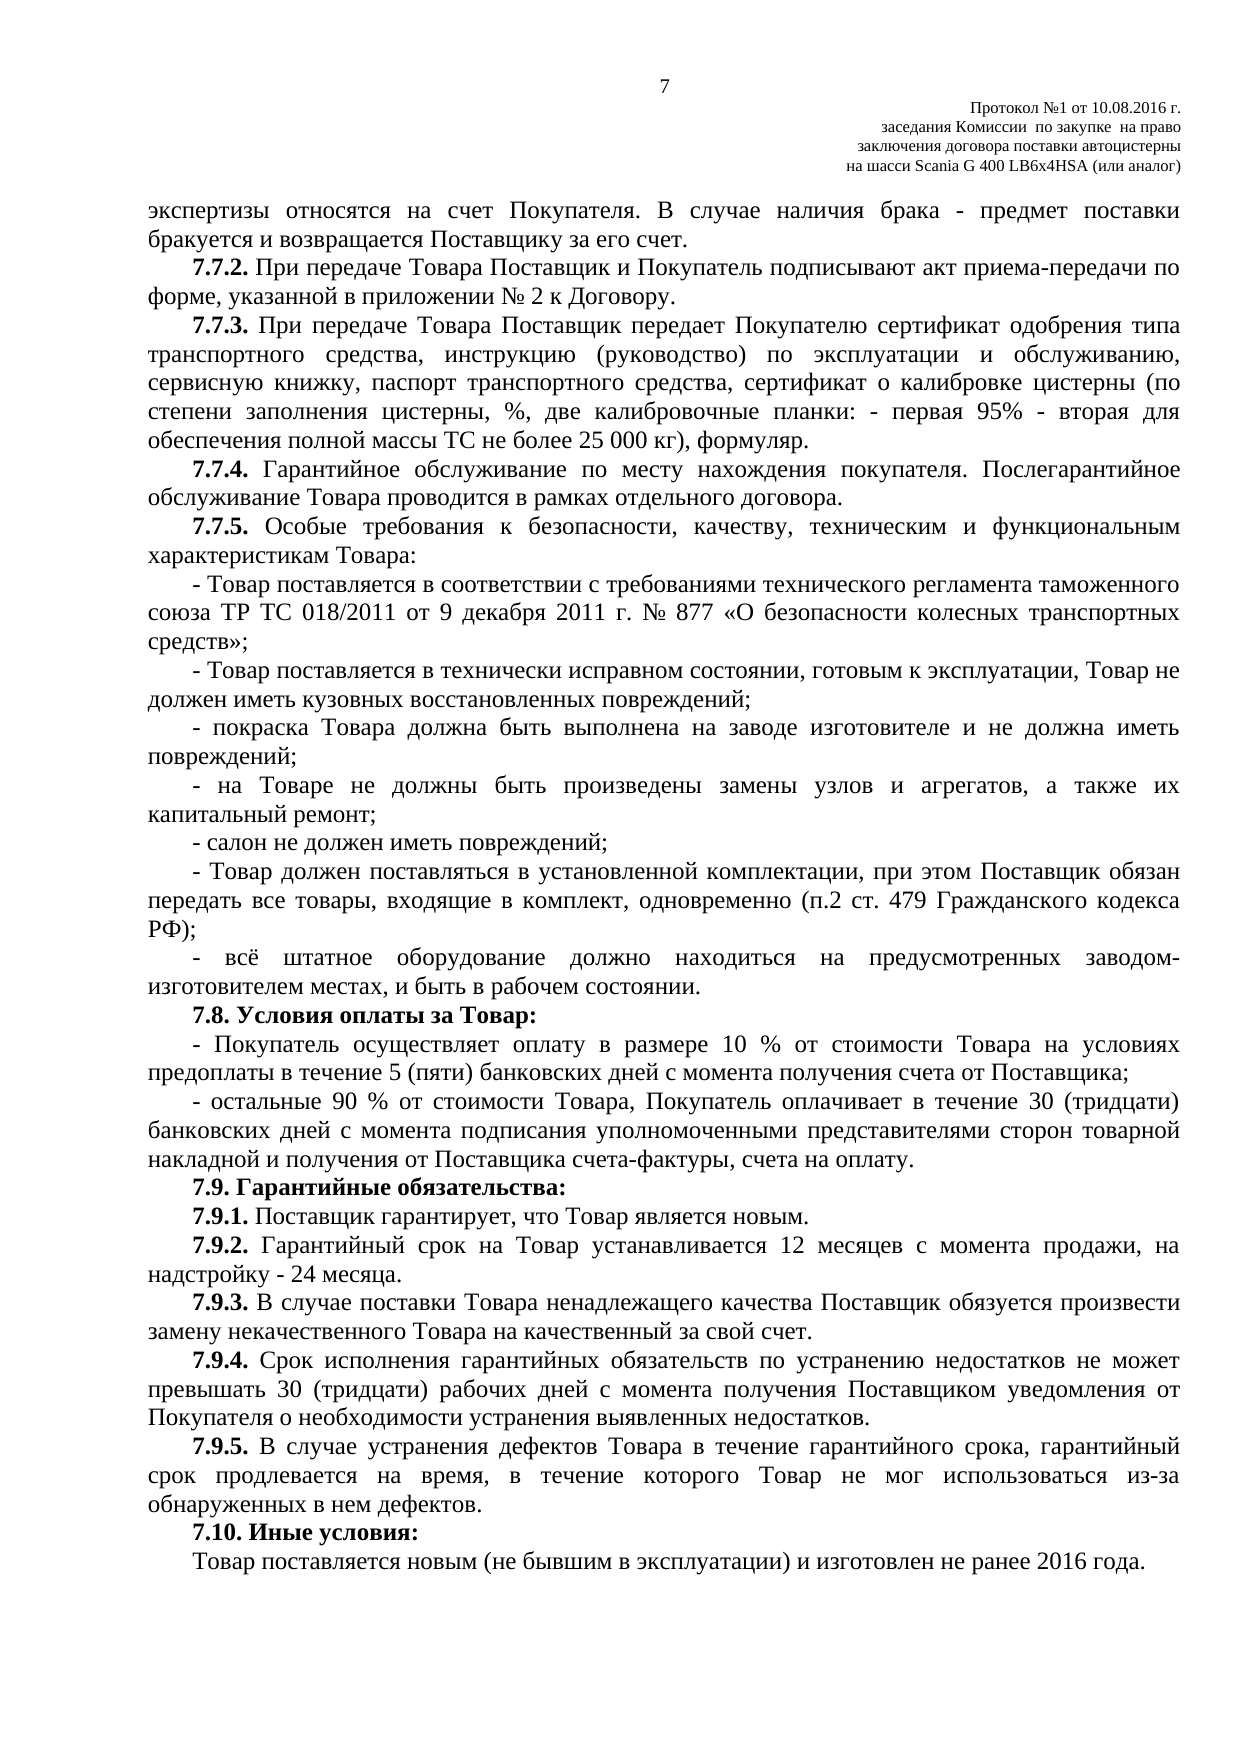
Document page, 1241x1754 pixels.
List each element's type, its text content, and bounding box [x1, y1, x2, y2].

text 7.9.5. В случае устранения дефектов Товара в течение гарантийного срока, гарантийный срок продлевается на время, в течение которого Товар не мог использоваться из-за обнаруженных в нем дефектов. [148, 1431, 1181, 1517]
text - всё штатное оборудование должно находиться на предусмотренных заводом-изготовителем местах, и быть в рабочем состоянии. [148, 942, 1181, 1000]
text 7.7.3. При передаче Товара Поставщик передает Покупателю сертификат одобрения типа транспортного средства, инструкцию (руководство) по эксплуатации и обслуживанию, сервисную книжку, паспорт транспортного средства, сертификат о калибровке цистерны (по степени заполнения цистерны, %, две калибровочные планки: - первая 95% - вторая для обеспечения полной массы ТС не более 25 000 кг), формуляр. [148, 310, 1181, 454]
text 7.7.5. Особые требования к безопасности, качеству, техническим и функциональным характеристикам Товара: [148, 511, 1181, 569]
text 7.10. Иные условия: [148, 1517, 1181, 1546]
text 7.9.1. Поставщик гарантирует, что Товар является новым. [148, 1201, 1181, 1230]
text 7.9.4. Срок исполнения гарантийных обязательств по устранению недостатков не может превышать 30 (тридцати) рабочих дней с момента получения Поставщиком уведомления от Покупателя о необходимости устранения выявленных недостатков. [148, 1345, 1181, 1431]
text 7.9.2. Гарантийный срок на Товар устанавливается 12 месяцев с момента продажи, на надстройку - 24 месяца. [148, 1230, 1181, 1287]
text 7.7.4. Гарантийное обслуживание по месту нахождения покупателя. Послегарантийное обслуживание Товара проводится в рамках отдельного договора. [148, 454, 1181, 511]
text - салон не должен иметь повреждений; [148, 827, 1181, 856]
text Товар поставляется новым (не бывшим в эксплуатации) и изготовлен не ранее 2016 года. [148, 1546, 1181, 1575]
text - покраска Товара должна быть выполнена на заводе изготовителе и не должна иметь повреждений; [148, 712, 1181, 770]
text - Товар поставляется в технически исправном состоянии, готовым к эксплуатации, Товар не должен иметь кузовных восстановленных повреждений; [148, 655, 1181, 712]
text - Товар поставляется в соответствии с требованиями технического регламента таможенного союза ТР ТС 018/2011 от 9 декабря 2011 г. № 877 «О безопасности колесных транспортных средств»; [148, 569, 1181, 655]
text - остальные 90 % от стоимости Товара, Покупатель оплачивает в течение 30 (тридцати) банковских дней с момента подписания уполномоченными представителями сторон товарной накладной и получения от Поставщика счета-фактуры, счета на оплату. [148, 1086, 1181, 1172]
text 7.9.3. В случае поставки Товара ненадлежащего качества Поставщик обязуется произвести замену некачественного Товара на качественный за свой счет. [148, 1287, 1181, 1345]
text - Товар должен поставляться в установленной комплектации, при этом Поставщик обязан передать все товары, входящие в комплект, одновременно (п.2 ст. 479 Гражданского кодекса РФ); [148, 856, 1181, 942]
text - на Товаре не должны быть произведены замены узлов и агрегатов, а также их капитальный ремонт; [148, 770, 1181, 827]
text 7.8. Условия оплаты за Товар: [148, 1000, 1181, 1029]
text 7.9. Гарантийные обязательства: [148, 1172, 1181, 1201]
text 7.7.2. При передаче Товара Поставщик и Покупатель подписывают акт приема-передачи по форме, указанной в приложении № 2 к Договору. [148, 252, 1181, 310]
text - Покупатель осуществляет оплату в размере 10 % от стоимости Товара на условиях предоплаты в течение 5 (пяти) банковских дней с момента получения счета от Поставщика; [148, 1029, 1181, 1086]
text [148, 195, 1181, 252]
